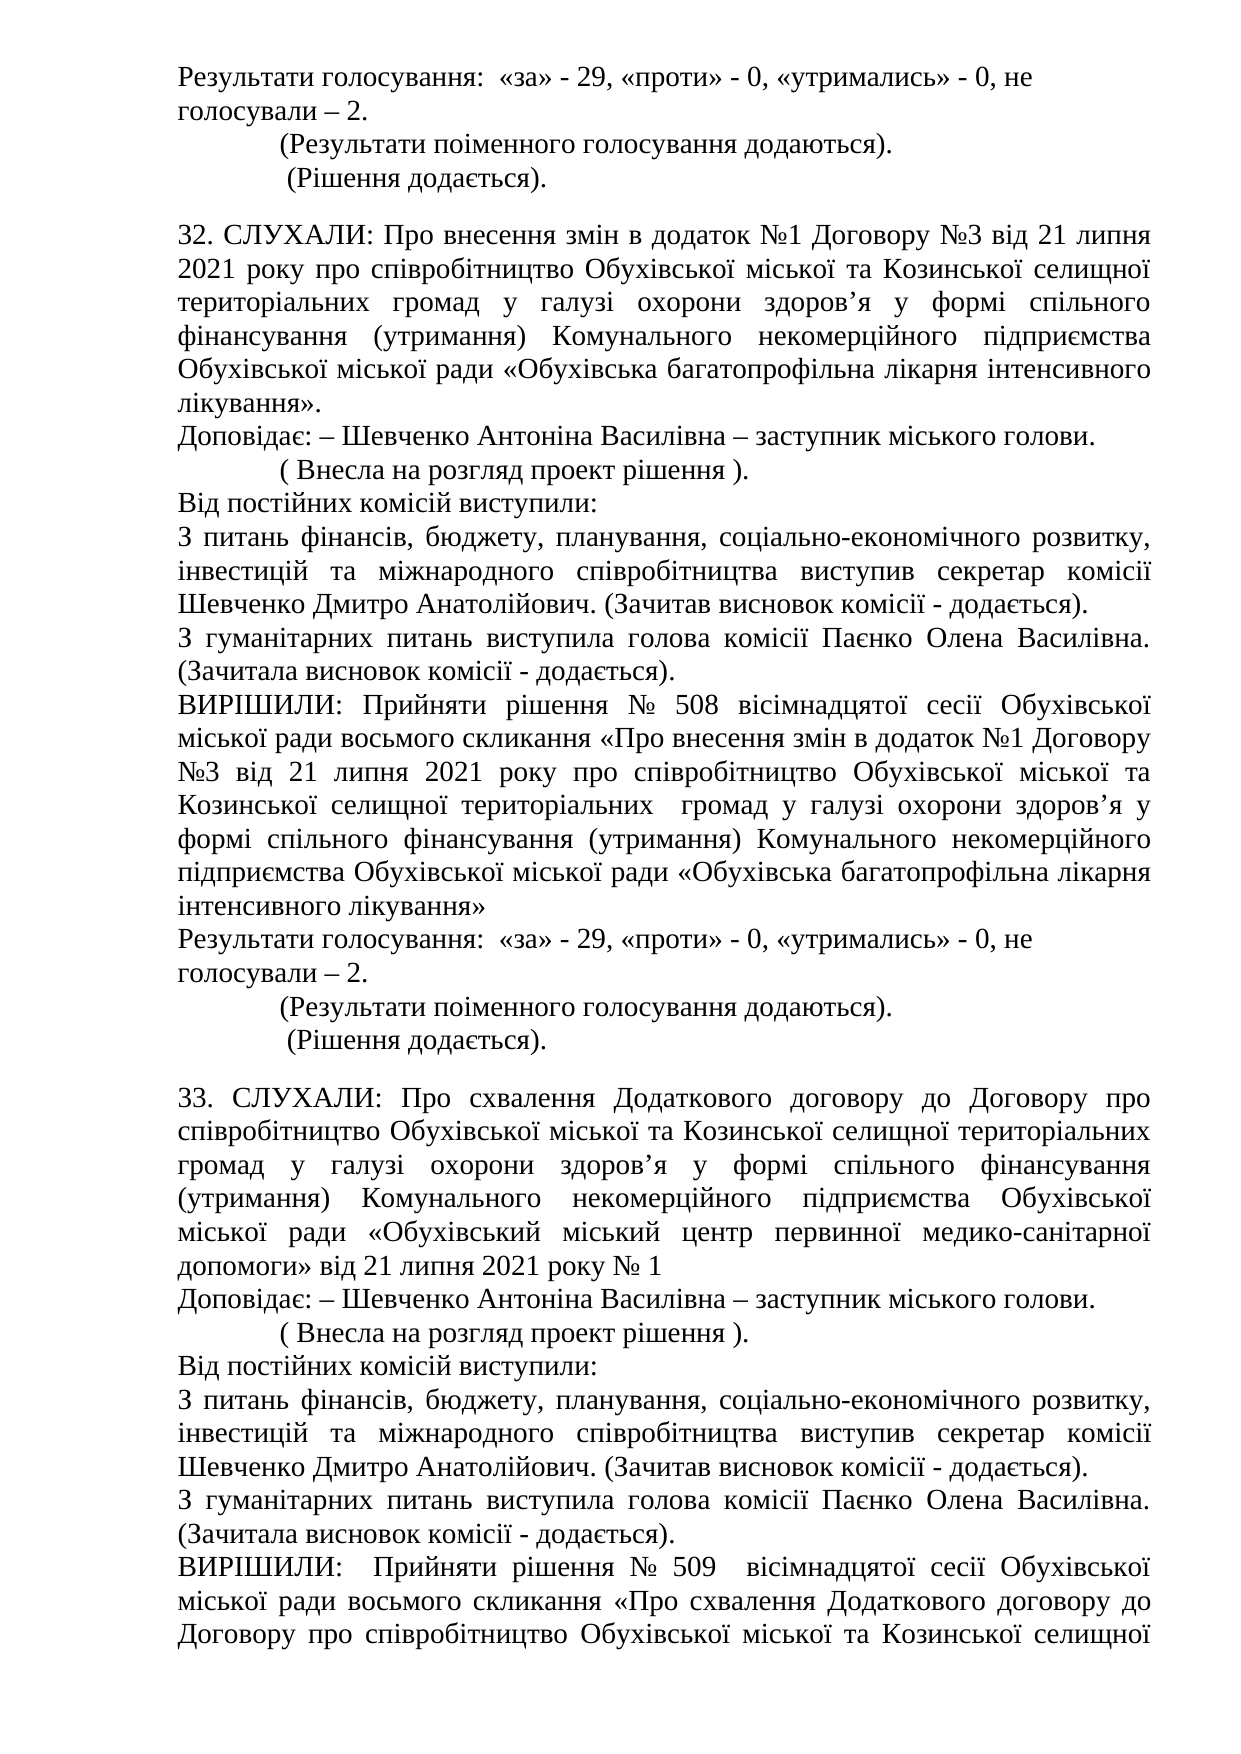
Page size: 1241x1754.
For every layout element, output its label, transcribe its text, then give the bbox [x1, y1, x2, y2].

subtitle (Рішення додається). [177, 160, 1152, 193]
text 32. СЛУХАЛИ: Про внесення змін в додаток №1 Договору №3 від 21 липня 2021 року про співробітництво Обухівської міської та Козинської селищної територіальних громад у галузі охорони здоров’я у формі спільного фінансування (утримання) Комунального некомерційного підприємства Обухівської міської ради «Обухівська багатопрофільна лікарня інтенсивного лікування». [177, 217, 1152, 418]
text З гуманітарних питань виступила голова комісії Паєнко Олена Василівна. (Зачитала висновок комісії - додається). [177, 620, 1152, 687]
text З гуманітарних питань виступила голова комісії Паєнко Олена Василівна. (Зачитала висновок комісії - додається). [177, 1482, 1152, 1549]
subtitle Результати голосування: «за» - 29, «проти» - 0, «утримались» - 0, не голосували – 2. [177, 922, 1152, 989]
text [177, 1549, 1152, 1650]
subtitle Від постійних комісій виступили: [177, 486, 1152, 519]
text ( Внесла на розгляд проект рішення ). [177, 452, 1152, 486]
subtitle (Рішення додається). [177, 1022, 1152, 1056]
text Доповідає: – Шевченко Антоніна Василівна – заступник міського голови. [177, 418, 1152, 452]
subtitle (Результати поіменного голосування додаються). [177, 989, 1152, 1022]
text 33. СЛУХАЛИ: Про схвалення Додаткового договору до Договору про співробітництво Обухівської міської та Козинської селищної територіальних громад у галузі охорони здоров’я у формі спільного фінансування (утримання) Комунального некомерційного підприємства Обухівської міської ради «Обухівський міський центр первинної медико-санітарної допомоги» від 21 липня 2021 року № 1 [177, 1080, 1152, 1281]
subtitle Результати голосування: «за» - 29, «проти» - 0, «утримались» - 0, не голосували – 2. [177, 59, 1152, 126]
text ( Внесла на розгляд проект рішення ). [177, 1315, 1152, 1348]
subtitle Від постійних комісій виступили: [177, 1348, 1152, 1382]
text Доповідає: – Шевченко Антоніна Василівна – заступник міського голови. [177, 1281, 1152, 1315]
subtitle (Результати поіменного голосування додаються). [177, 126, 1152, 160]
text ВИРІШИЛИ: Прийняти рішення № 508 вісімнадцятої сесії Обухівської міської ради восьмого скликання «Про внесення змін в додаток №1 Договору №3 від 21 липня 2021 року про співробітництво Обухівської міської та Козинської селищної територіальних громад у галузі охорони здоров’я у формі спільного фінансування (утримання) Комунального некомерційного підприємства Обухівської міської ради «Обухівська багатопрофільна лікарня інтенсивного лікування» [177, 687, 1152, 922]
